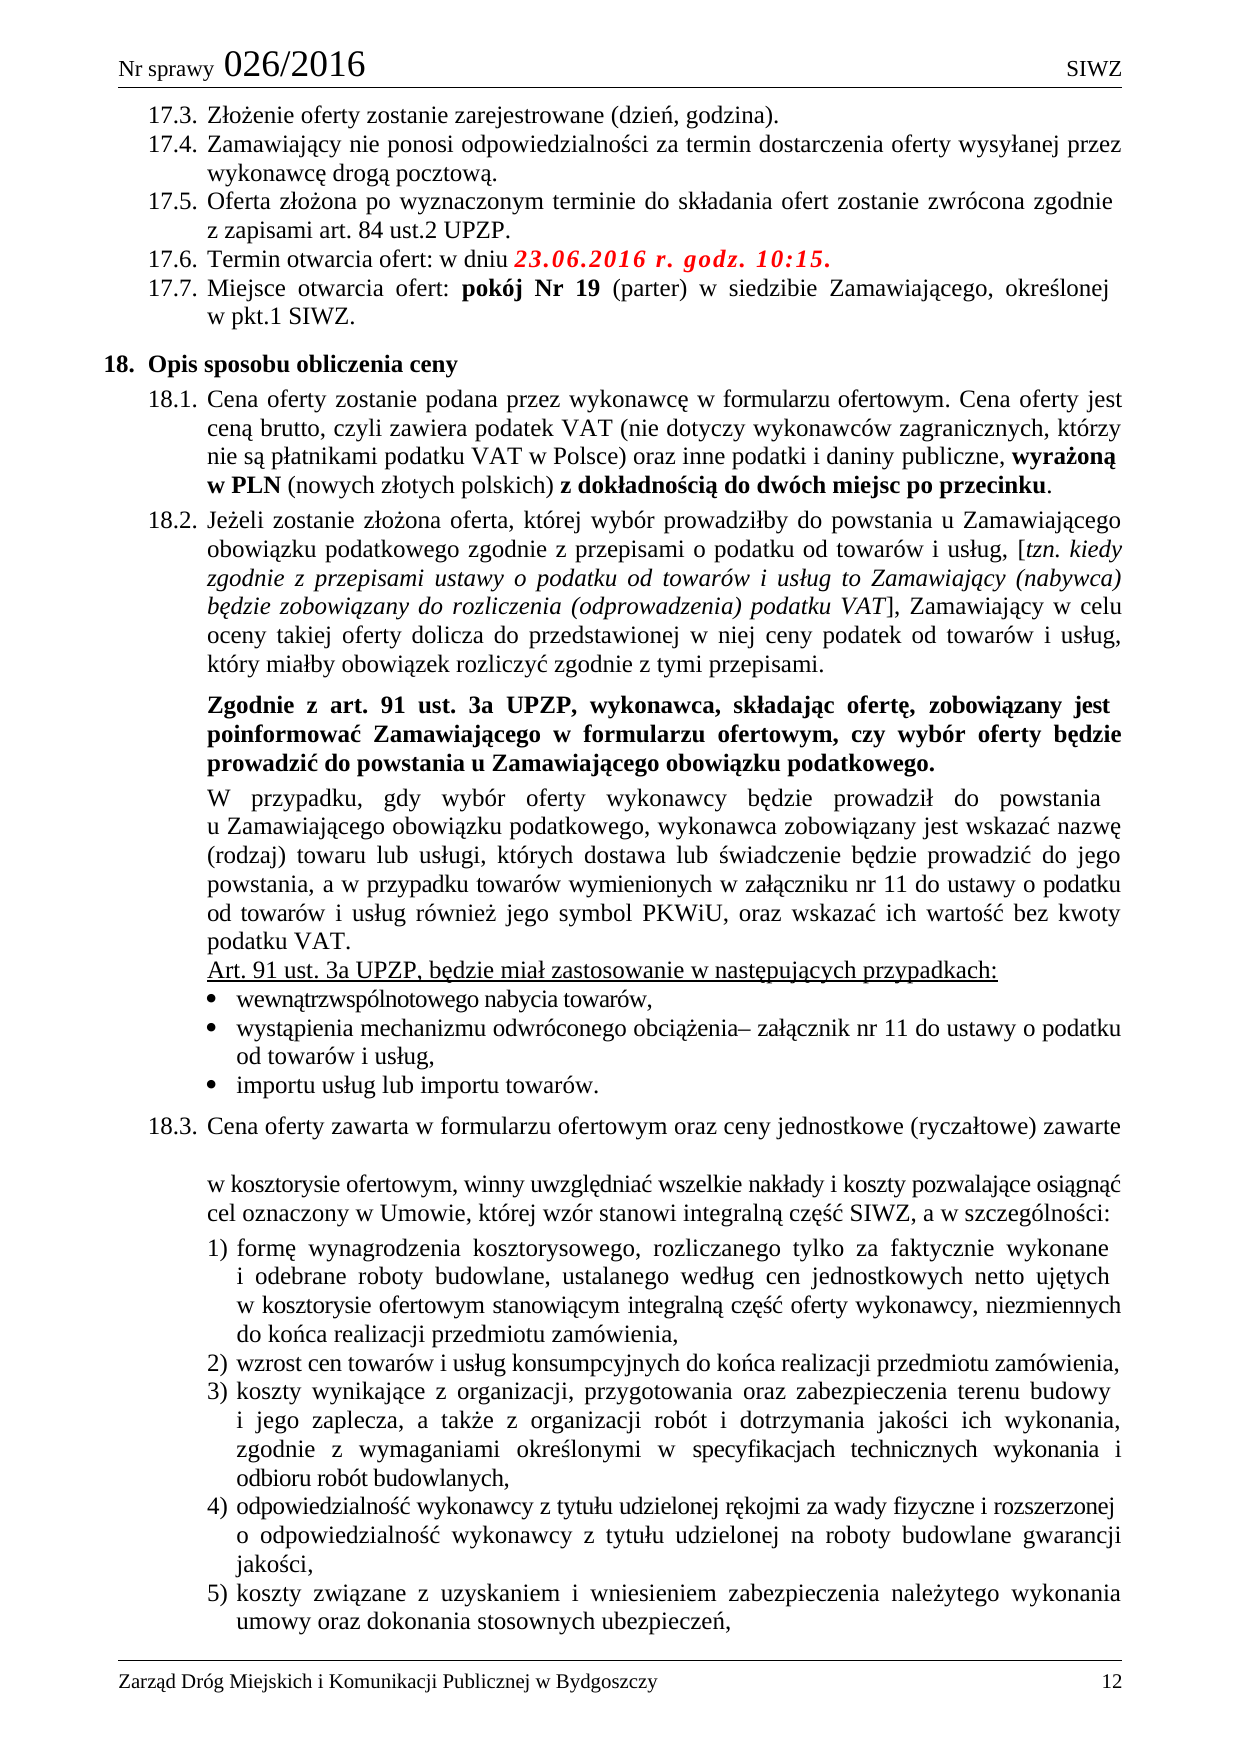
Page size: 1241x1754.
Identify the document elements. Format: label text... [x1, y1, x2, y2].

text W przypadku, gdy wybór oferty wykonawcy będzie prowadził do powstania u Zamawiającego obowiązku podatkowego, wykonawca zobowiązany jest wskazać nazwę (rodzaj) towaru lub usługi, których dostawa lub świadczenie będzie prowadzić do jego powstania, a w przypadku towarów wymienionych w załączniku nr 11 do ustawy o podatku od towarów i usług również jego symbol PKWiU, oraz wskazać ich wartość bez kwoty podatku VAT. [207, 783, 1122, 955]
text 5) koszty związane z uzyskaniem i wniesieniem zabezpieczenia należytego wykonania umowy oraz dokonania stosownych ubezpieczeń, [207, 1578, 1122, 1635]
text 3) koszty wynikające z organizacji, przygotowania oraz zabezpieczenia terenu budowy i jego zaplecza, a także z organizacji robót i dotrzymania jakości ich wykonania, zgodnie z wymaganiami określonymi w specyfikacjach technicznych wykonania i odbioru robót budowlanych, [207, 1376, 1122, 1491]
list importu usług lub importu towarów. [207, 1070, 1122, 1099]
text 17.5. Oferta złożona po wyznaczonym terminie do składania ofert zostanie zwrócona zgodnie z zapisami art. 84 ust.2 UPZP. [148, 186, 1122, 244]
text Art. 91 ust. 3a UPZP, będzie miał zastosowanie w następujących przypadkach: [207, 955, 1122, 984]
text Zgodnie z art. 91 ust. 3a UPZP, wykonawca, składając ofertę, zobowiązany jest poinformować Zamawiającego w formularzu ofertowym, czy wybór oferty będzie prowadzić do powstania u Zamawiającego obowiązku podatkowego. [207, 690, 1122, 776]
text 18. Opis sposobu obliczenia ceny [103, 349, 1122, 378]
text 18.2. Jeżeli zostanie złożona oferta, której wybór prowadziłby do powstania u Zamawiającego obowiązku podatkowego zgodnie z przepisami o podatku od towarów i usług, [tzn. kiedy zgodnie z przepisami ustawy o podatku od towarów i usług to Zamawiający (nabywca) będzie zobowiązany do rozliczenia (odprowadzenia) podatku VAT], Zamawiający w celu oceny takiej oferty dolicza do przedstawionej w niej ceny podatek od towarów i usług, który miałby obowiązek rozliczyć zgodnie z tymi przepisami. [148, 505, 1122, 678]
text 18.3. Cena oferty zawarta w formularzu ofertowym oraz ceny jednostkowe (ryczałtowe) zawarte w kosztorysie ofertowym, winny uwzględniać wszelkie nakłady i koszty pozwalające osiągnąć cel oznaczony w Umowie, której wzór stanowi integralną część SIWZ, a w szczególności: [148, 1111, 1122, 1226]
text 1) formę wynagrodzenia kosztorysowego, rozliczanego tylko za faktycznie wykonane i odebrane roboty budowlane, ustalanego według cen jednostkowych netto ujętych w kosztorysie ofertowym stanowiącym integralną część oferty wykonawcy, niezmiennych do końca realizacji przedmiotu zamówienia, [207, 1233, 1122, 1348]
text 17.6. Termin otwarcia ofert: w dniu 23.06.2016 r. godz. 10:15. [148, 244, 1122, 273]
list wewnątrzwspólnotowego nabycia towarów, [207, 984, 1122, 1013]
text 4) odpowiedzialność wykonawcy z tytułu udzielonej rękojmi za wady fizyczne i rozszerzonej o odpowiedzialność wykonawcy z tytułu udzielonej na roboty budowlane gwarancji jakości, [207, 1491, 1122, 1578]
list wystąpienia mechanizmu odwróconego obciążenia– załącznik nr 11 do ustawy o podatku od towarów i usług, [207, 1013, 1122, 1070]
text 18.1. Cena oferty zostanie podana przez wykonawcę w formularzu ofertowym. Cena oferty jest ceną brutto, czyli zawiera podatek VAT (nie dotyczy wykonawców zagranicznych, którzy nie są płatnikami podatku VAT w Polsce) oraz inne podatki i daniny publiczne, wyrażoną w PLN (nowych złotych polskich) z dokładnością do dwóch miejsc po przecinku. [148, 384, 1122, 499]
text 17.7. Miejsce otwarcia ofert: pokój Nr 19 (parter) w siedzibie Zamawiającego, określonej w pkt.1 SIWZ. [148, 273, 1122, 330]
text 2) wzrost cen towarów i usług konsumpcyjnych do końca realizacji przedmiotu zamówienia, [207, 1348, 1122, 1376]
text 17.3. Złożenie oferty zostanie zarejestrowane (dzień, godzina). [148, 100, 1122, 129]
text 17.4. Zamawiający nie ponosi odpowiedzialności za termin dostarczenia oferty wysyłanej przez wykonawcę drogą pocztową. [148, 129, 1122, 186]
